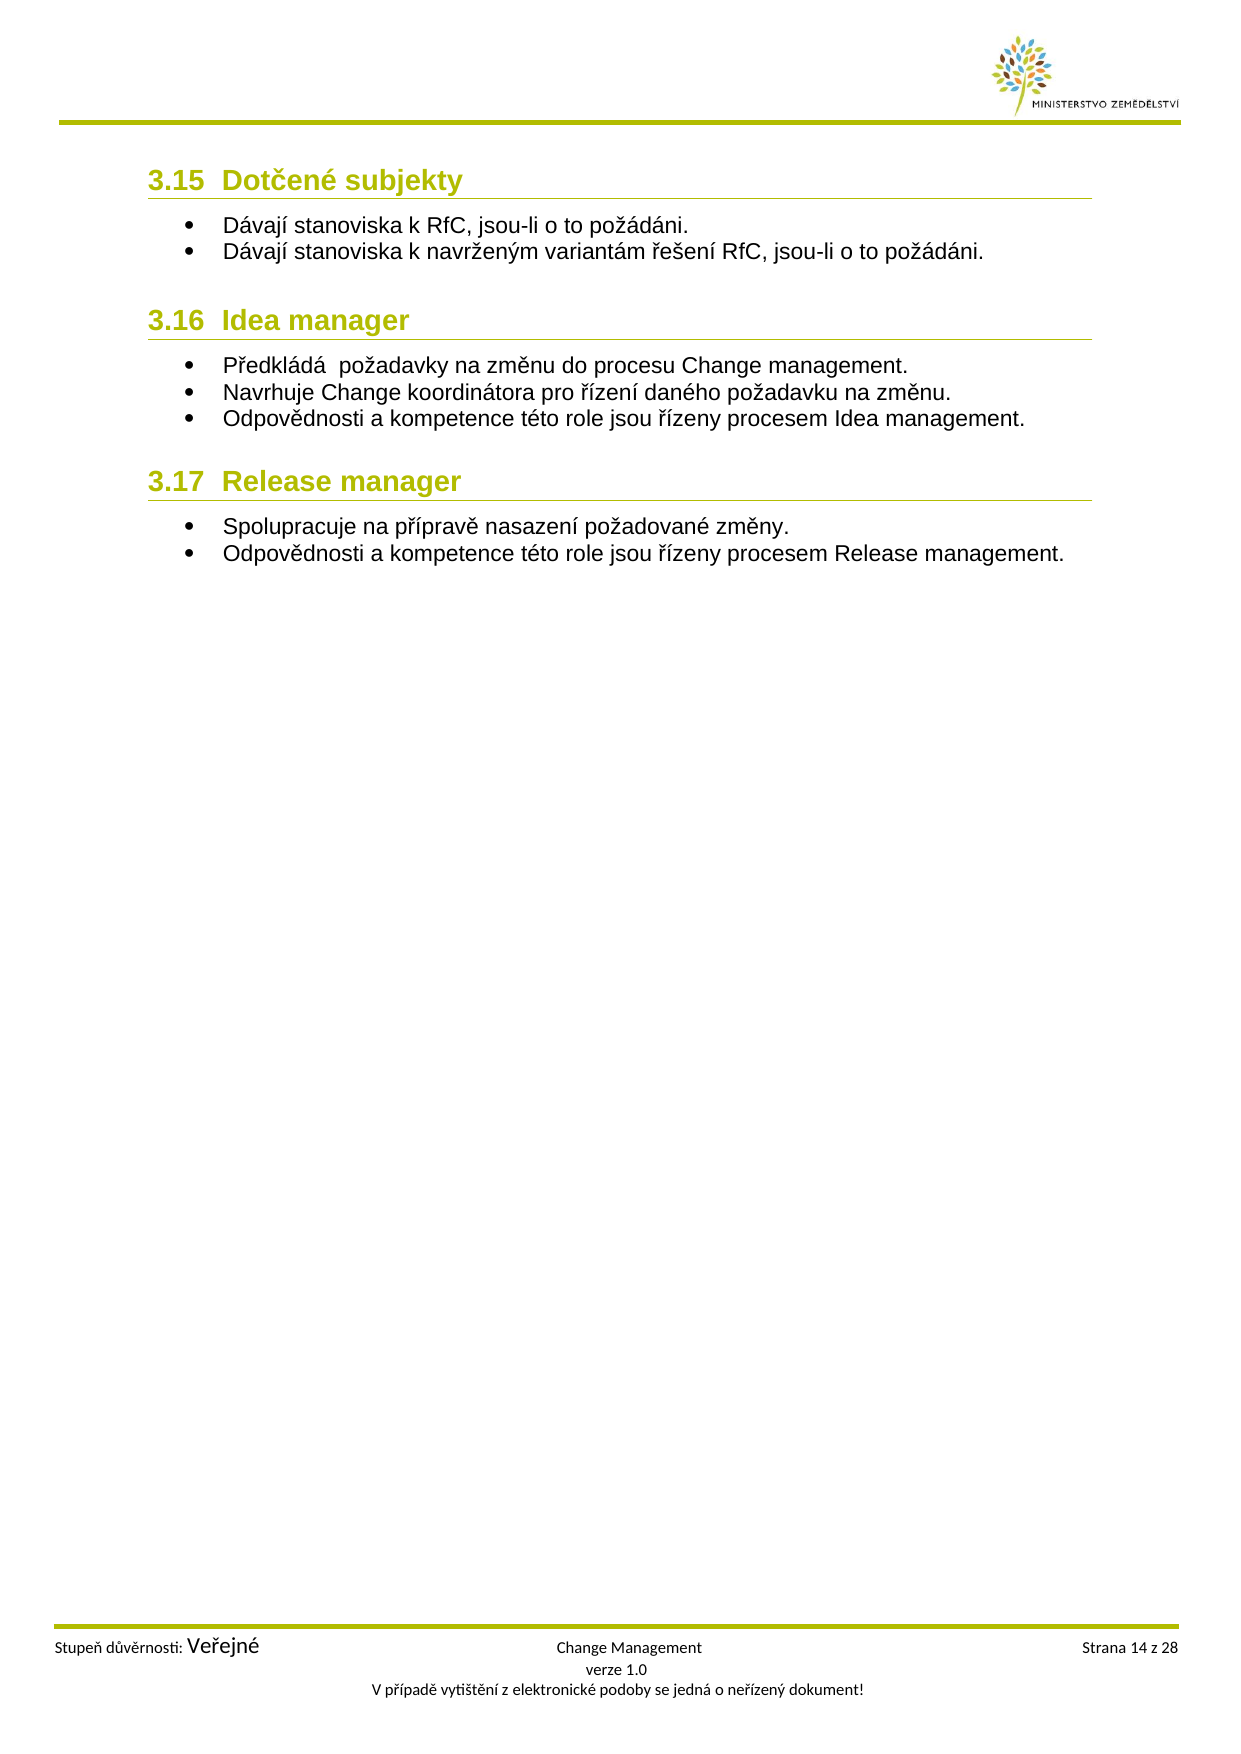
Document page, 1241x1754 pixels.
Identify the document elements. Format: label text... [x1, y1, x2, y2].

list Dávají stanoviska k navrženým variantám řešení RfC, jsou-li o to požádáni. [185, 238, 1092, 264]
list Odpovědnosti a kompetence této role jsou řízeny procesem Release management. [185, 539, 1092, 566]
list Spolupracuje na přípravě nasazení požadované změny. [185, 513, 1092, 539]
list Předkládá požadavky na změnu do procesu Change management. [185, 352, 1092, 379]
picture [989, 29, 1182, 121]
subtitle Dotčené subjekty [148, 162, 1092, 198]
list Odpovědnosti a kompetence této role jsou řízeny procesem Idea management. [185, 405, 1092, 431]
subtitle Idea manager [148, 303, 1092, 339]
list Dávají stanoviska k RfC, jsou-li o to požádáni. [185, 212, 1092, 238]
subtitle Release manager [148, 464, 1092, 500]
list Navrhuje Change koordinátora pro řízení daného požadavku na změnu. [185, 379, 1092, 405]
